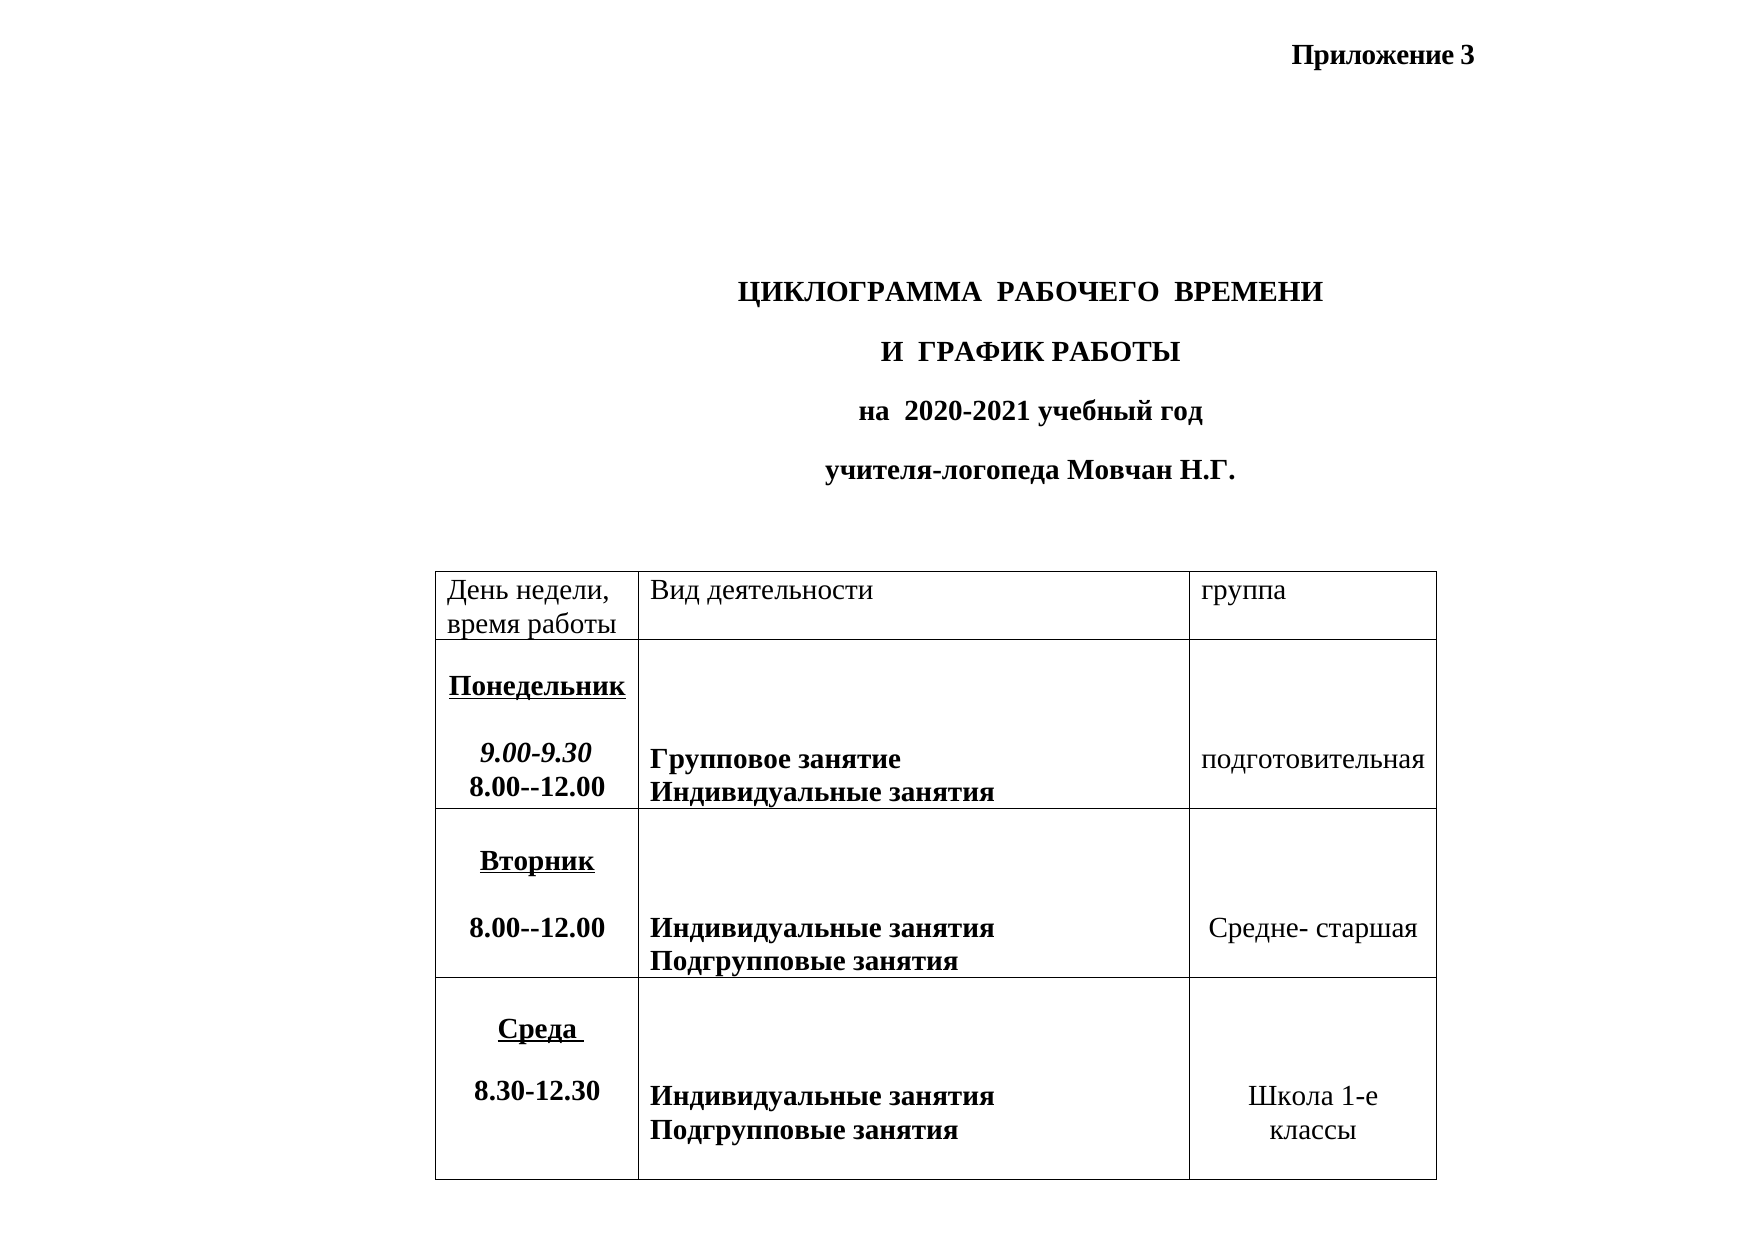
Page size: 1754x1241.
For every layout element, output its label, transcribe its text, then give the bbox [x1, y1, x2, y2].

table_cell Среда 8.30-12.30 [436, 978, 638, 1179]
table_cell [639, 809, 1189, 977]
text ЦИКЛОГРАММА РАБОЧЕГО ВРЕМЕНИ [510, 274, 1521, 308]
table_cell Групповое занятие Индивидуальные занятия [639, 640, 1189, 808]
text учителя-логопеда Мовчан Н.Г. [510, 452, 1521, 486]
text Приложение 3 [479, 37, 1475, 71]
table_cell Школа 1-е классы [1190, 978, 1436, 1179]
table_cell Вторник 8.00--12.00 [436, 809, 638, 977]
text И ГРАФИК РАБОТЫ [510, 334, 1521, 367]
text на 2020-2021 учебный год [510, 393, 1521, 427]
table_cell Понедельник 9.00-9.30 8.00--12.00 [436, 640, 638, 808]
table_header Вид деятельности [639, 572, 1189, 639]
table_header День недели, время работы [436, 572, 638, 639]
table_cell Средне- старшая [1190, 809, 1436, 977]
table_cell подготовительная [1190, 640, 1436, 808]
table_header группа [1190, 572, 1436, 639]
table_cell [639, 978, 1189, 1179]
